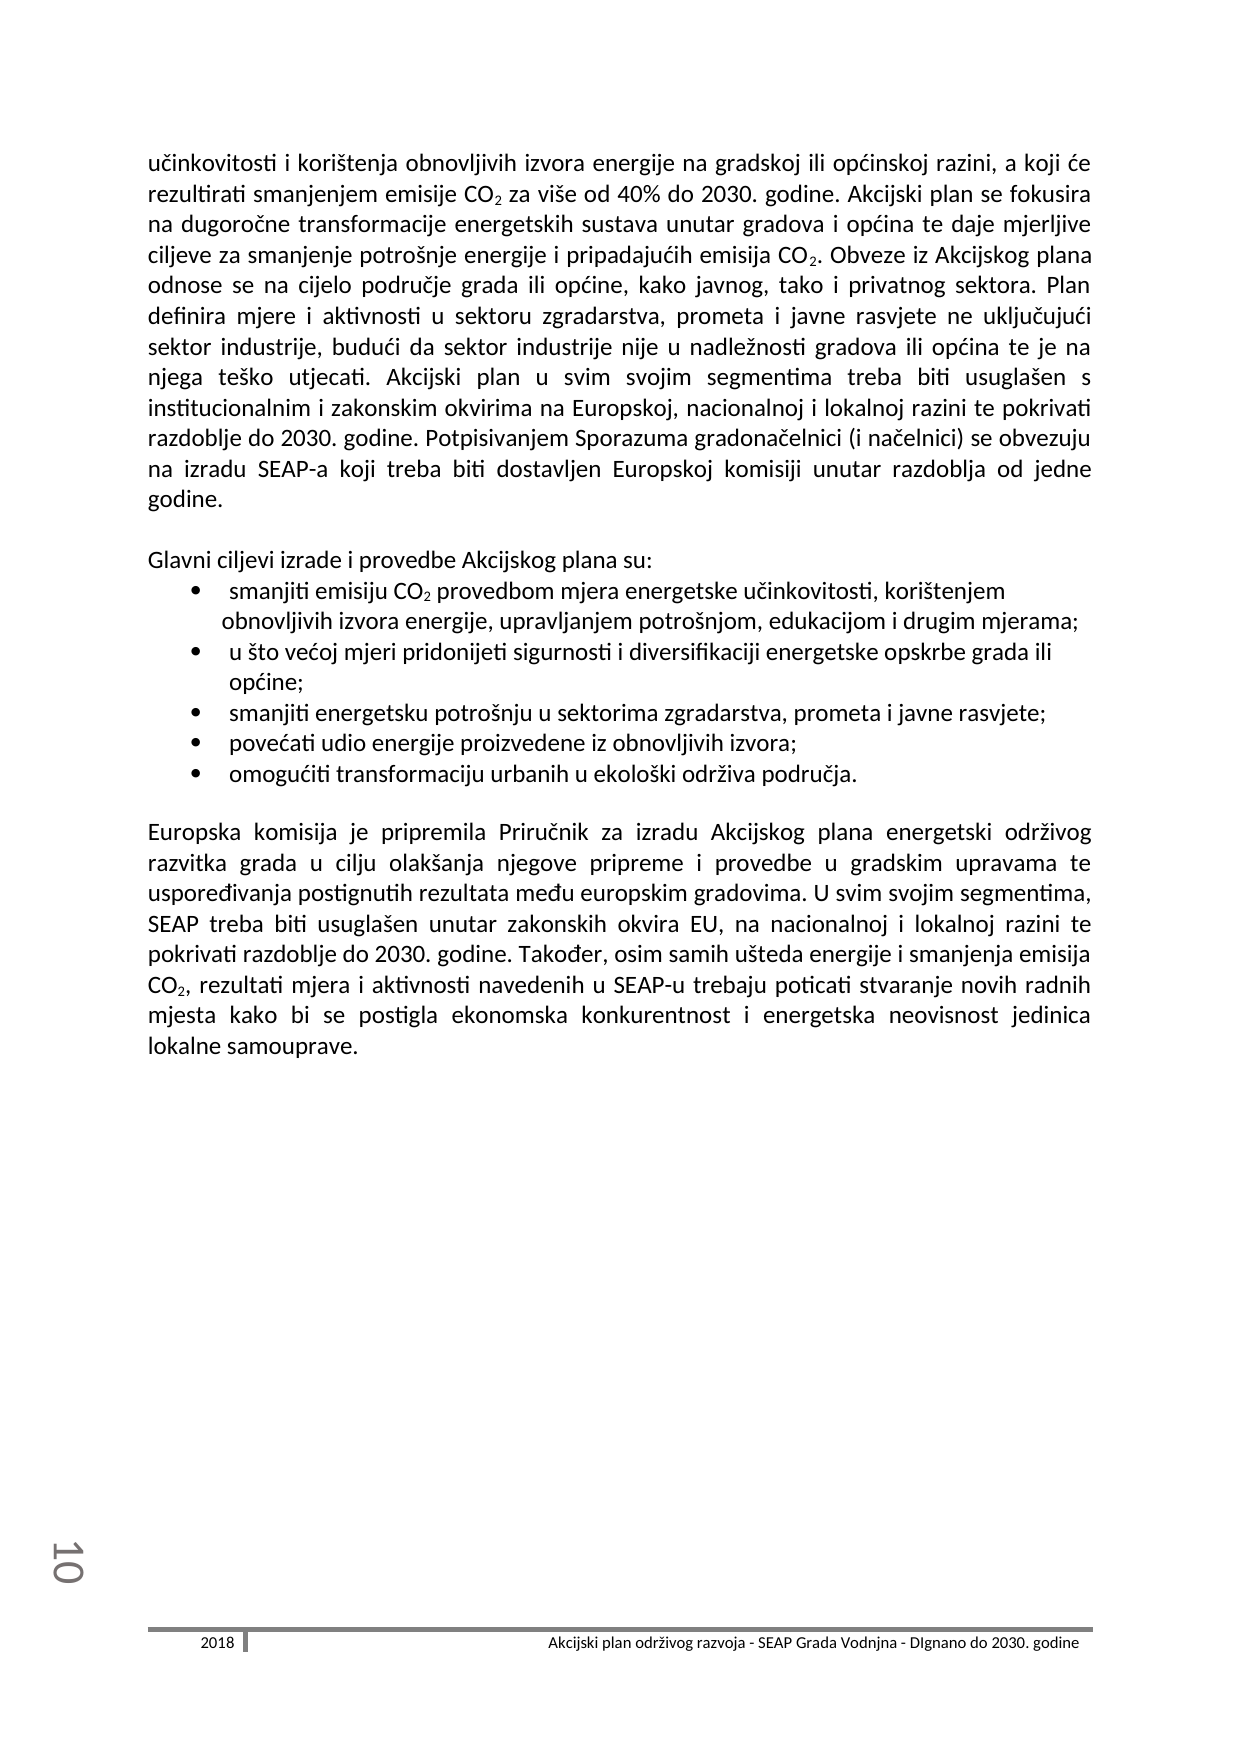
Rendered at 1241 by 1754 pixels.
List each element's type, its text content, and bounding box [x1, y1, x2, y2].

list u što većoj mjeri pridonijeti sigurnosti i diversifikaciji energetske opskrbe grada ili općine; [191, 636, 1093, 697]
list smanjiti emisiju CO2 provedbom mjera energetske učinkovitosti korištenjem [191, 575, 1093, 605]
list povećati udio energije proizvedene iz obnovljivih izvora; [191, 727, 1093, 758]
list omogućiti transformaciju urbanih u ekološki održiva područja. [191, 758, 1093, 788]
text Europska komisija je pripremila Priručnik za izradu Akcijskog plana energetski održivog razvitka grada u cilju olakšanja njegove pripreme i provedbe u gradskim upravama te uspoređivanja postignutih rezultata među europskim gradovima. U svim svojim segmentima SEAP treba biti usuglašen unutar zakonskih okvira EU na nacionalnoj i lokalnoj razini te pokrivati razdoblje do 2030. godine. Također osim samih ušteda energije i smanjenja emisija CO2 rezultati mjera i aktivnosti navedenih u SEAP-u trebaju poticati stvaranje novih radnih mjesta kako bi se postigla ekonomska konkurentnost i energetska neovisnost jedinica lokalne samouprave. [148, 817, 1093, 1061]
text Glavni ciljevi izrade i provedbe Akcijskog plana su: [148, 544, 1093, 575]
text obnovljivih izvora energije upravljanjem potrošnjom edukacijom i drugim mjerama; [191, 605, 1093, 636]
list smanjiti energetsku potrošnju u sektorima zgradarstva prometa i javne rasvjete; [191, 697, 1093, 727]
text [148, 148, 1093, 514]
